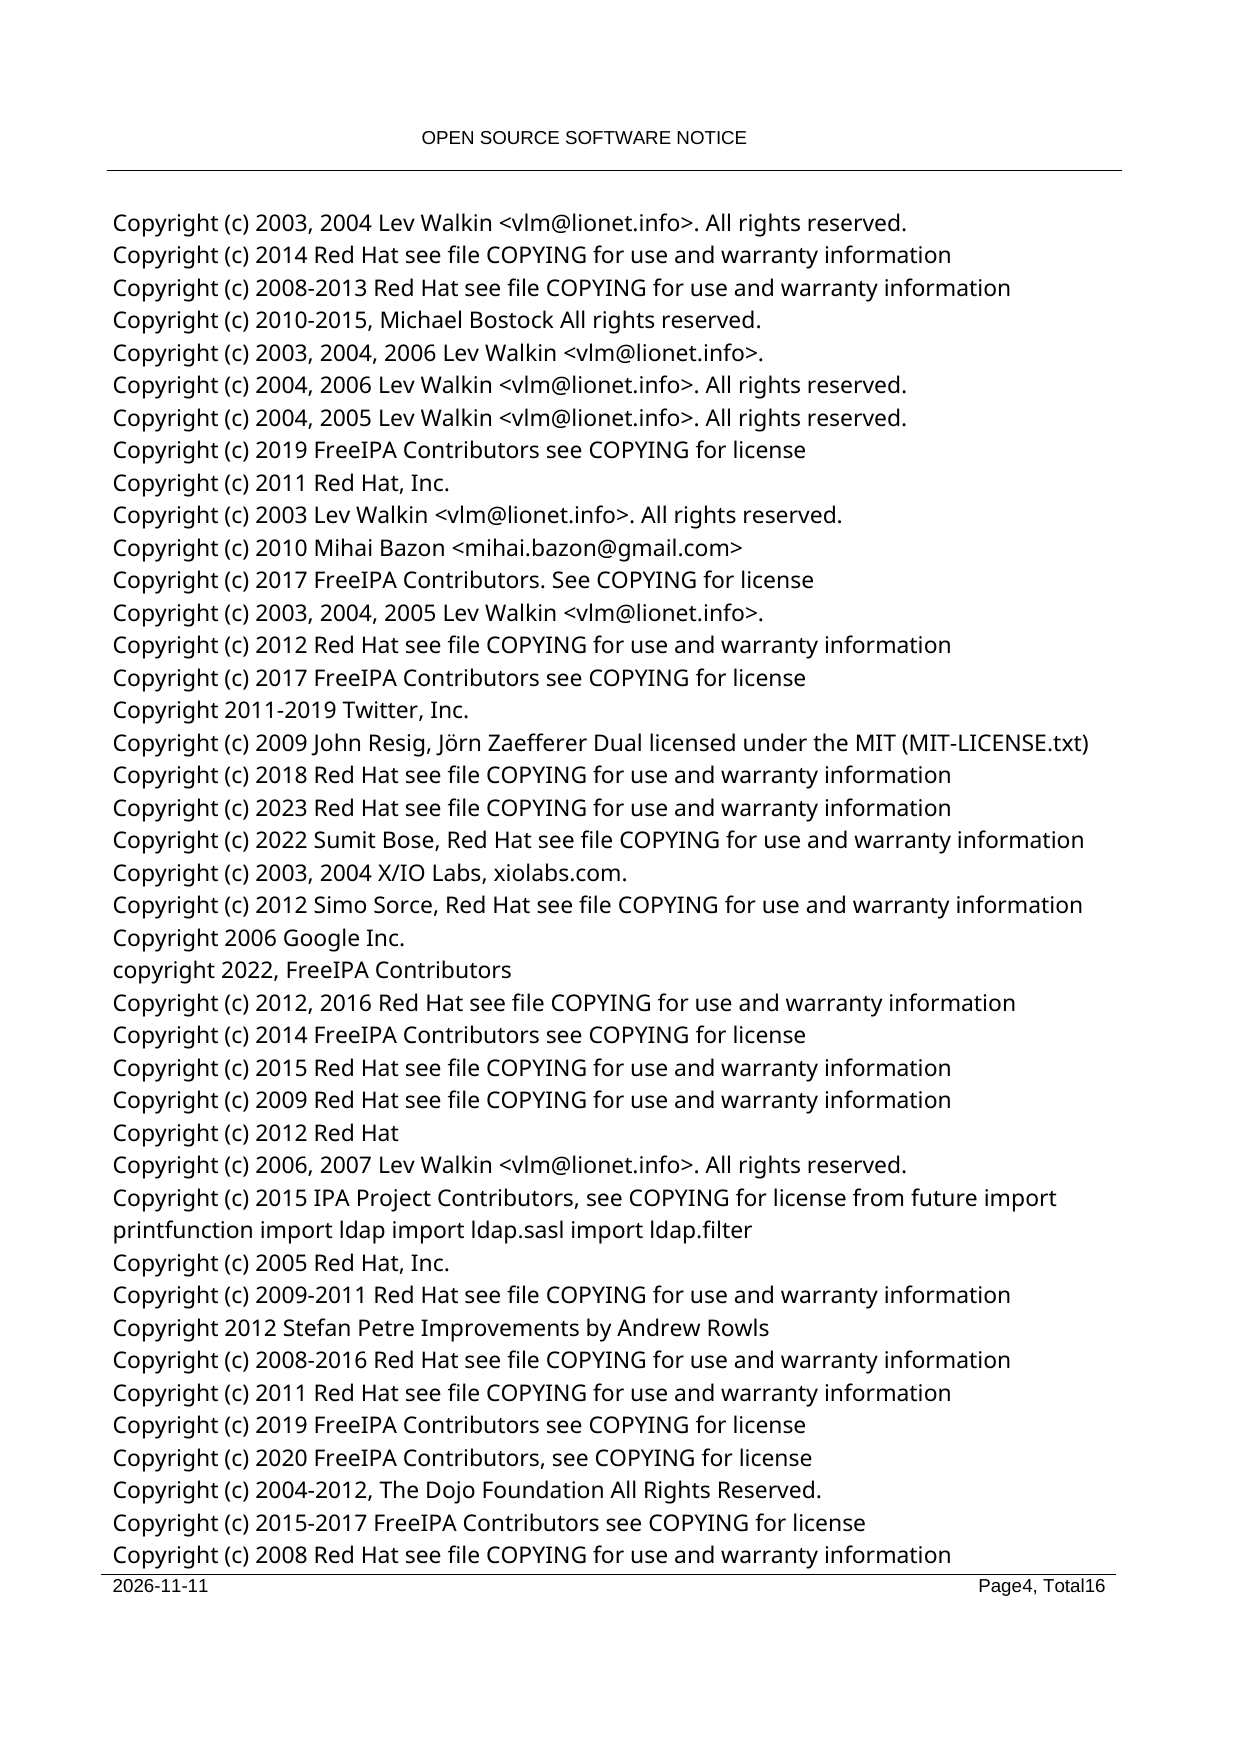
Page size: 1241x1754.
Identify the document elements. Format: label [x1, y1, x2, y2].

text [112, 206, 1128, 1571]
